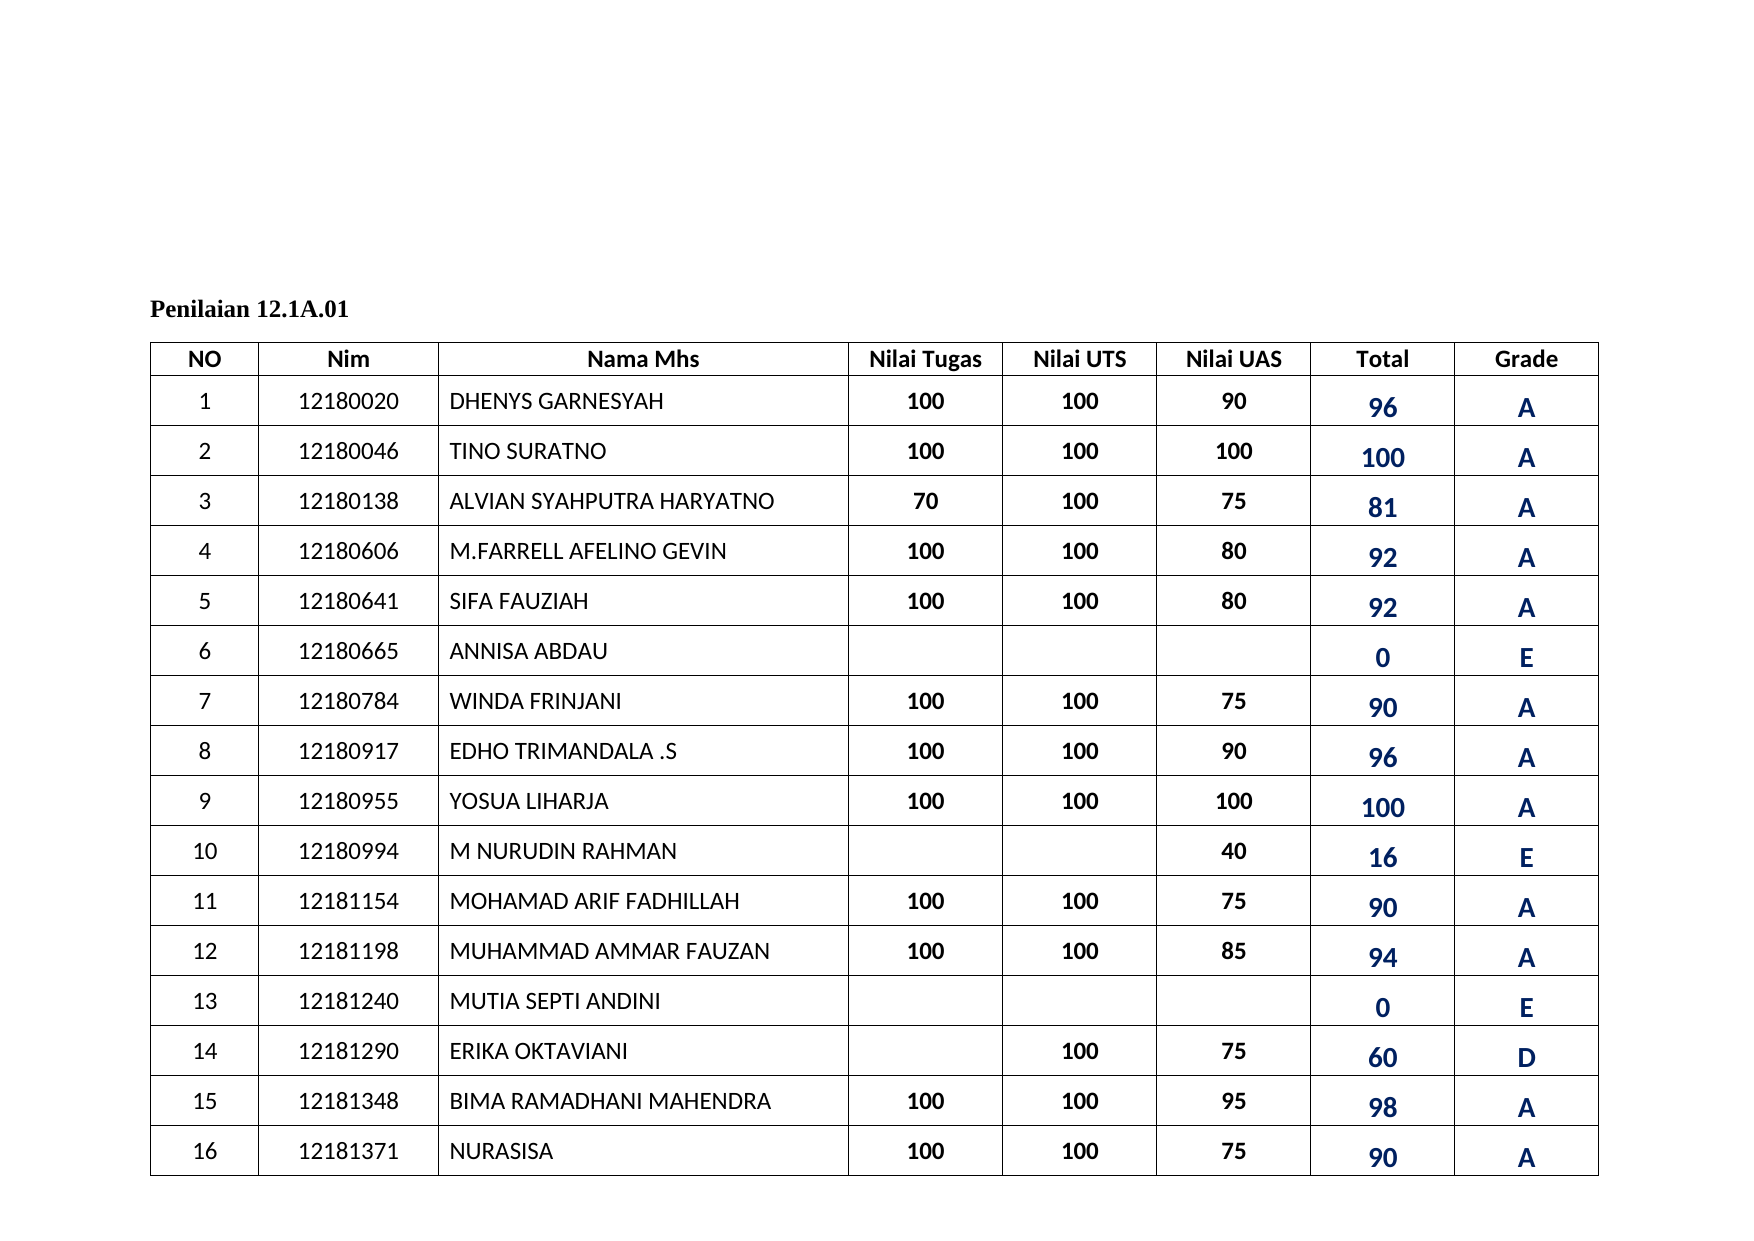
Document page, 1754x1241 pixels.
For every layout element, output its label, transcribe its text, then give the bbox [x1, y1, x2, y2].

table_cell 100 [1003, 1026, 1156, 1074]
table_cell 100 [849, 576, 1002, 624]
table_cell E [1455, 826, 1598, 874]
table_cell 100 [1003, 1076, 1156, 1124]
table_cell [1003, 626, 1156, 674]
table_cell 96 [1311, 726, 1454, 774]
table_cell 12180046 [259, 426, 438, 474]
table_cell A [1455, 426, 1598, 474]
table_cell 0 [1311, 976, 1454, 1024]
table_cell [849, 626, 1002, 674]
table_cell 100 [1003, 676, 1156, 724]
table_cell 100 [1003, 476, 1156, 524]
table_cell [1157, 976, 1310, 1024]
table_cell 100 [1003, 526, 1156, 574]
table_cell 2 [151, 426, 258, 474]
table_cell 90 [1311, 676, 1454, 724]
table_cell 80 [1157, 526, 1310, 574]
table_cell 100 [1003, 1126, 1156, 1174]
table_cell A [1455, 726, 1598, 774]
table_cell [1003, 976, 1156, 1024]
table_cell 12180138 [259, 476, 438, 524]
table_cell 12180955 [259, 776, 438, 824]
table_cell M NURUDIN RAHMAN [439, 826, 848, 874]
table_cell YOSUA LIHARJA [439, 776, 848, 824]
table_cell [849, 826, 1002, 874]
table_cell [849, 1026, 1002, 1074]
table_cell 100 [849, 676, 1002, 724]
table_cell A [1455, 676, 1598, 724]
table_cell 0 [1311, 626, 1454, 674]
table_cell [1157, 626, 1310, 674]
table_cell 75 [1157, 476, 1310, 524]
table_cell 16 [1311, 826, 1454, 874]
table_cell ERIKA OKTAVIANI [439, 1026, 848, 1074]
table_cell 100 [849, 726, 1002, 774]
table_cell 100 [1003, 376, 1156, 424]
table_cell BIMA RAMADHANI MAHENDRA [439, 1076, 848, 1124]
table_cell A [1455, 476, 1598, 524]
table_cell 12181154 [259, 876, 438, 924]
table_cell EDHO TRIMANDALA .S [439, 726, 848, 774]
table_cell 12180994 [259, 826, 438, 874]
table_cell 5 [151, 576, 258, 624]
table_cell 12180606 [259, 526, 438, 574]
table_header Nama Mhs [439, 343, 848, 374]
table_cell A [1455, 926, 1598, 974]
table_cell 100 [1157, 776, 1310, 824]
table_cell 75 [1157, 1126, 1310, 1174]
table_header NO [151, 343, 258, 374]
table_header Nilai UAS [1157, 343, 1310, 374]
table_cell TINO SURATNO [439, 426, 848, 474]
table_cell 16 [151, 1126, 258, 1174]
table_cell 100 [849, 1126, 1002, 1174]
table_cell MUHAMMAD AMMAR FAUZAN [439, 926, 848, 974]
table_cell 75 [1157, 876, 1310, 924]
table_cell 100 [1003, 926, 1156, 974]
table_cell E [1455, 626, 1598, 674]
table_cell 100 [1003, 426, 1156, 474]
table_cell 12181240 [259, 976, 438, 1024]
table_cell A [1455, 576, 1598, 624]
table_cell 100 [849, 876, 1002, 924]
table_cell 14 [151, 1026, 258, 1074]
table_header Nilai UTS [1003, 343, 1156, 374]
table_cell A [1455, 1126, 1598, 1174]
table_cell 7 [151, 676, 258, 724]
table_header Nim [259, 343, 438, 374]
table_cell 100 [1157, 426, 1310, 474]
table_cell 12181348 [259, 1076, 438, 1124]
table_header Nilai Tugas [849, 343, 1002, 374]
table_cell 12 [151, 926, 258, 974]
table_cell 100 [849, 1076, 1002, 1124]
table_cell 40 [1157, 826, 1310, 874]
table_cell 90 [1311, 1126, 1454, 1174]
table_cell MOHAMAD ARIF FADHILLAH [439, 876, 848, 924]
table_cell 70 [849, 476, 1002, 524]
table_cell SIFA FAUZIAH [439, 576, 848, 624]
table_cell 9 [151, 776, 258, 824]
table_cell 92 [1311, 576, 1454, 624]
table_cell 100 [1311, 776, 1454, 824]
table_cell 11 [151, 876, 258, 924]
table_cell MUTIA SEPTI ANDINI [439, 976, 848, 1024]
table_cell 10 [151, 826, 258, 874]
table_cell 1 [151, 376, 258, 424]
table_cell 12180665 [259, 626, 438, 674]
table_cell 13 [151, 976, 258, 1024]
table_header Grade [1455, 343, 1598, 374]
table_cell 12181290 [259, 1026, 438, 1074]
table_cell DHENYS GARNESYAH [439, 376, 848, 424]
table_cell 100 [849, 426, 1002, 474]
table_cell 12180641 [259, 576, 438, 624]
table_cell ANNISA ABDAU [439, 626, 848, 674]
table_cell 100 [849, 376, 1002, 424]
table_cell 96 [1311, 376, 1454, 424]
text Penilaian 12.1A.01 [150, 294, 1331, 323]
table_cell 4 [151, 526, 258, 574]
table_cell A [1455, 776, 1598, 824]
table_cell D [1455, 1026, 1598, 1074]
table_cell 8 [151, 726, 258, 774]
table_cell 12180917 [259, 726, 438, 774]
table_cell 98 [1311, 1076, 1454, 1124]
table_cell NURASISA [439, 1126, 848, 1174]
table_cell 85 [1157, 926, 1310, 974]
table_cell A [1455, 376, 1598, 424]
table_cell 12180784 [259, 676, 438, 724]
table_cell 12181371 [259, 1126, 438, 1174]
table_cell 100 [1311, 426, 1454, 474]
table_cell 90 [1311, 876, 1454, 924]
table_cell 75 [1157, 1026, 1310, 1074]
table_cell 75 [1157, 676, 1310, 724]
table_cell 100 [1003, 726, 1156, 774]
table_cell 92 [1311, 526, 1454, 574]
table_cell 90 [1157, 726, 1310, 774]
table_cell 12180020 [259, 376, 438, 424]
table_cell 15 [151, 1076, 258, 1124]
table_cell A [1455, 1076, 1598, 1124]
table_cell 60 [1311, 1026, 1454, 1074]
table_cell ALVIAN SYAHPUTRA HARYATNO [439, 476, 848, 524]
table_cell 94 [1311, 926, 1454, 974]
table_cell 6 [151, 626, 258, 674]
table_cell 100 [849, 776, 1002, 824]
table_header Total [1311, 343, 1454, 374]
table_cell 100 [849, 526, 1002, 574]
table_cell WINDA FRINJANI [439, 676, 848, 724]
table_cell 100 [1003, 876, 1156, 924]
table_cell 90 [1157, 376, 1310, 424]
table_cell E [1455, 976, 1598, 1024]
table_cell 3 [151, 476, 258, 524]
table_cell 80 [1157, 576, 1310, 624]
table_cell A [1455, 526, 1598, 574]
table_cell 95 [1157, 1076, 1310, 1124]
table_cell 100 [1003, 576, 1156, 624]
table_cell 100 [849, 926, 1002, 974]
table_cell A [1455, 876, 1598, 924]
table_cell 81 [1311, 476, 1454, 524]
table_cell 100 [1003, 776, 1156, 824]
table_cell 12181198 [259, 926, 438, 974]
table_cell [1003, 826, 1156, 874]
table_cell M.FARRELL AFELINO GEVIN [439, 526, 848, 574]
table_cell [849, 976, 1002, 1024]
